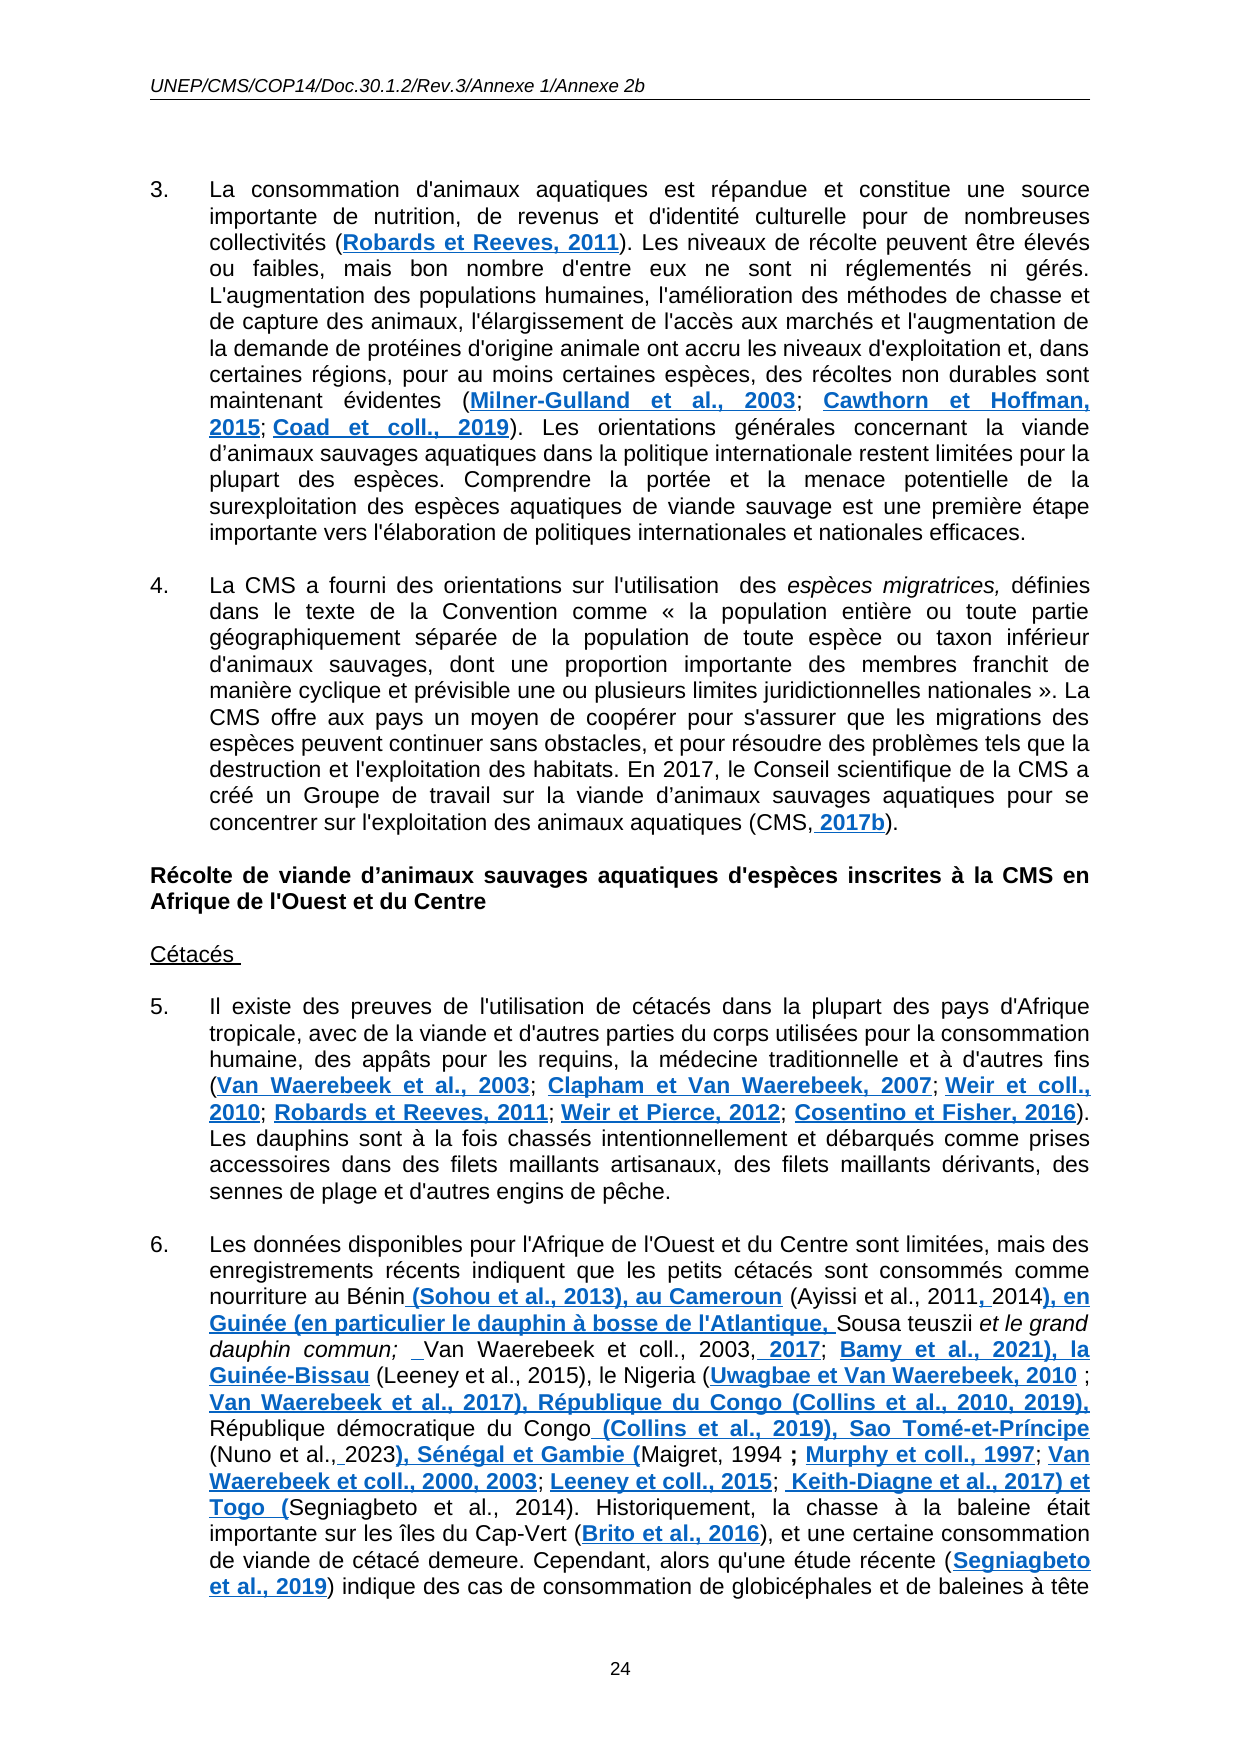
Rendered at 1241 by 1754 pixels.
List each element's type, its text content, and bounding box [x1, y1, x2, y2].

text Récolte de viande d’animaux sauvages aquatiques d'espèces inscrites à la CMS en Afrique de l'Ouest et du Centre [150, 862, 1090, 914]
text Cétacés [150, 941, 1090, 967]
list La CMS a fourni des orientations sur l'utilisation des espèces migratrices, définies dans le texte de la Convention comme « la population entière ou toute partie géographiquement séparée de la population de toute espèce ou taxon inférieur d'animaux sauvages, dont une proportion importante des membres franchit de manière cyclique et prévisible une ou plusieurs limites juridictionnelles nationales ». La CMS offre aux pays un moyen de coopérer pour s'assurer que les migrations des espèces peuvent continuer sans obstacles, et pour résoudre des problèmes tels que la destruction et l'exploitation des habitats. En 2017, le Conseil scientifique de la CMS a créé un Groupe de travail sur la viande d’animaux sauvages aquatiques pour se concentrer sur l'exploitation des animaux aquatiques (CMS, 2017b). [150, 572, 1090, 835]
list Il existe des preuves de l'utilisation de cétacés dans la plupart des pays d'Afrique tropicale, avec de la viande et d'autres parties du corps utilisées pour la consommation humaine, des appâts pour les requins, la médecine traditionnelle et à d'autres fins (Van Waerebeek et al., 2003; Clapham et Van Waerebeek, 2007; Weir et coll., 2010; Robards et Reeves, 2011; Weir et Pierce, 2012; Cosentino et Fisher, 2016). Les dauphins sont à la fois chassés intentionnellement et débarqués comme prises accessoires dans des filets maillants artisanaux, des filets maillants dérivants, des sennes de plage et d'autres engins de pêche. [150, 993, 1090, 1204]
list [150, 1231, 1090, 1599]
list La consommation d'animaux aquatiques est répandue et constitue une source importante de nutrition, de revenus et d'identité culturelle pour de nombreuses collectivités (Robards et Reeves, 2011). Les niveaux de récolte peuvent être élevés ou faibles, mais bon nombre d'entre eux ne sont ni réglementés ni gérés. L'augmentation des populations humaines, l'amélioration des méthodes de chasse et de capture des animaux, l'élargissement de l'accès aux marchés et l'augmentation de la demande de protéines d'origine animale ont accru les niveaux d'exploitation et, dans certaines régions, pour au moins certaines espèces, des récoltes non durables sont maintenant évidentes (Milner-Gulland et al., 2003; Cawthorn et Hoffman, 2015; Coad et coll., 2019). Les orientations générales concernant la viande d’animaux sauvages aquatiques dans la politique internationale restent limitées pour la plupart des espèces. Comprendre la portée et la menace potentielle de la surexploitation des espèces aquatiques de viande sauvage est une première étape importante vers l'élaboration de politiques internationales et nationales efficaces. [150, 176, 1090, 545]
